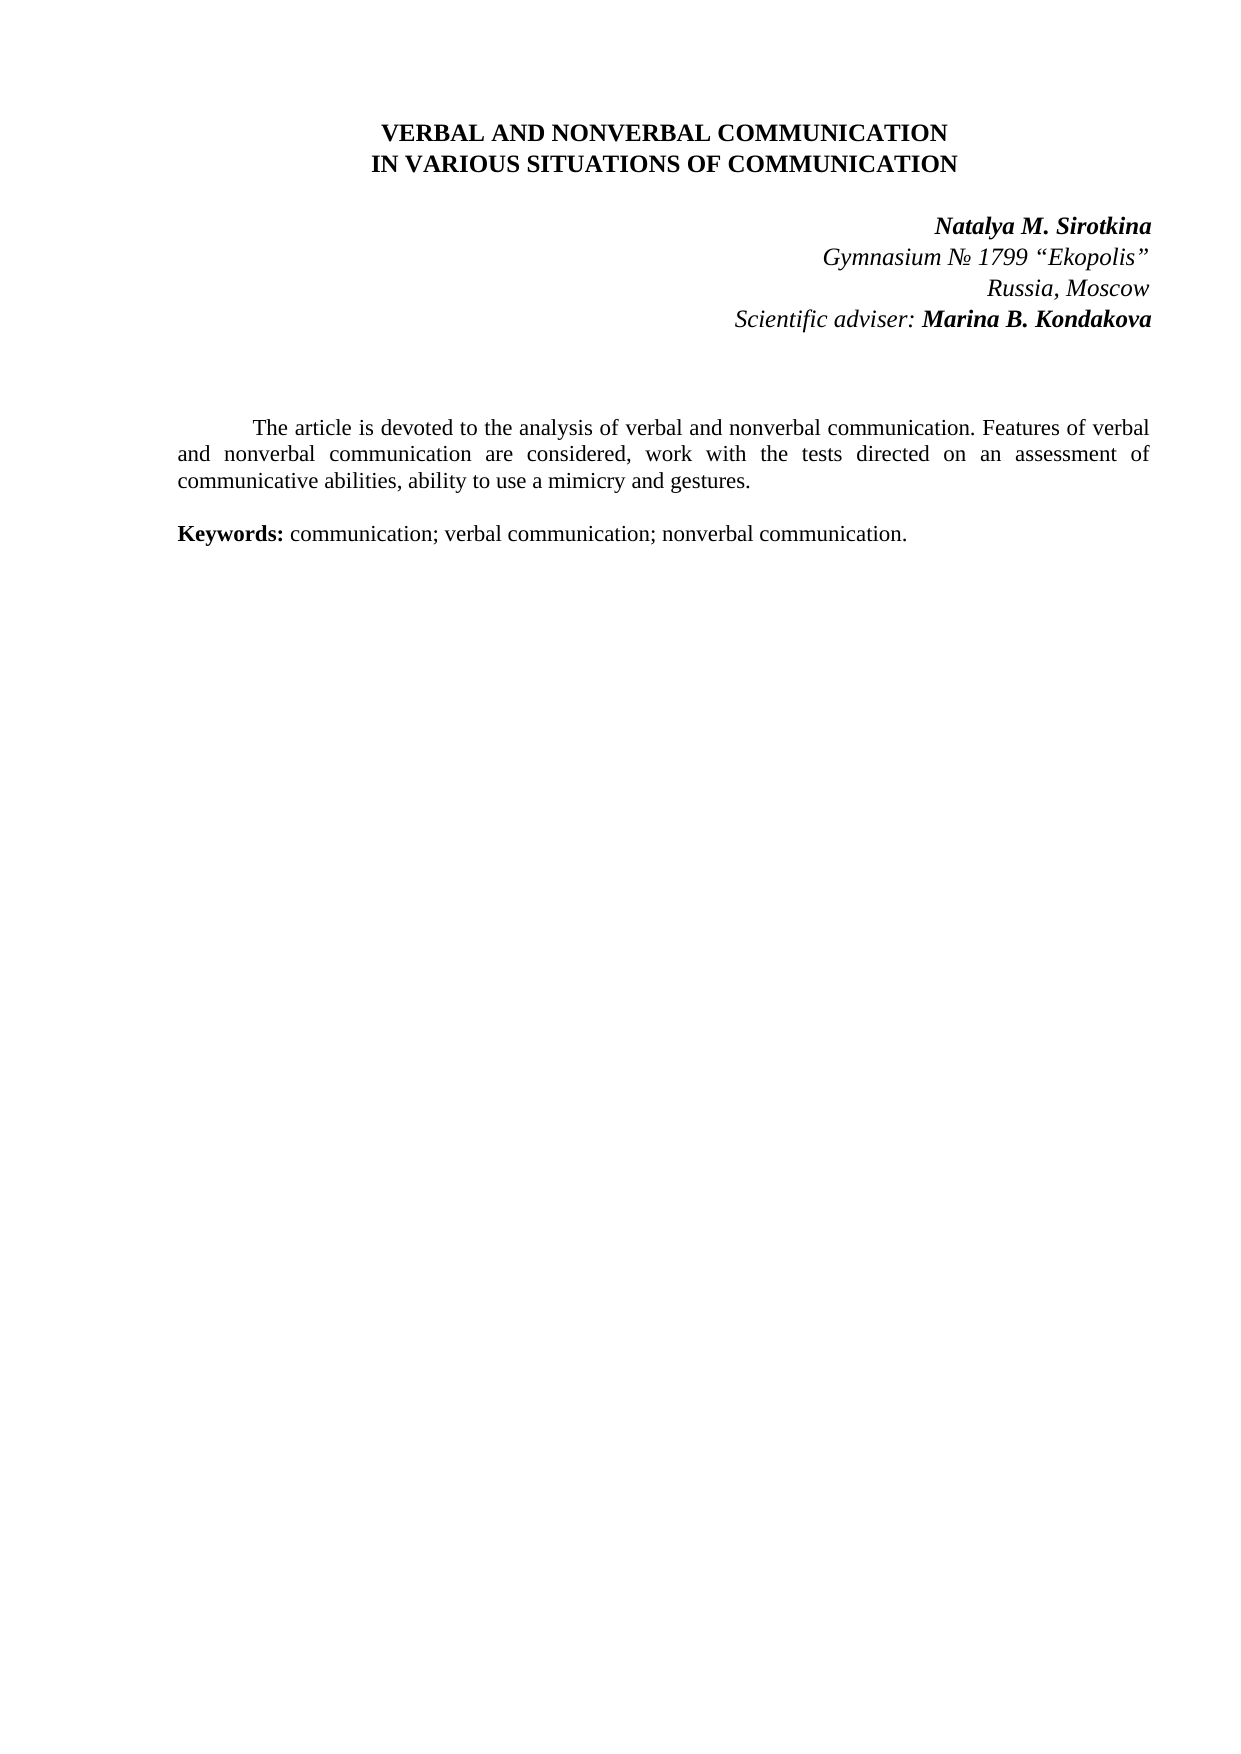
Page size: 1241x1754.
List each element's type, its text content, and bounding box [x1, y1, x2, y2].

text IN VARIOUS SITUATIONS OF COMMUNICATION [177, 149, 1152, 178]
text VERBAL AND NONVERBAL COMMUNICATION [177, 118, 1152, 147]
text , [177, 273, 1152, 302]
text Scientific adviser: Marina B. Kondakova [177, 304, 1152, 333]
text The article is devoted to the analysis of verbal and nonverbal communication. Features of verbal and nonverbal communication are considered, work with the tests directed on an assessment of communicative abilities, ability to use a mimicry and gestures. [177, 414, 1152, 493]
text Gymnasium № 1799 “Ekopolis” [177, 242, 1152, 271]
text Natalya M. Sirotkina [177, 211, 1152, 240]
text Keywords: communication; verbal communication; nonverbal communication. [177, 519, 1152, 546]
